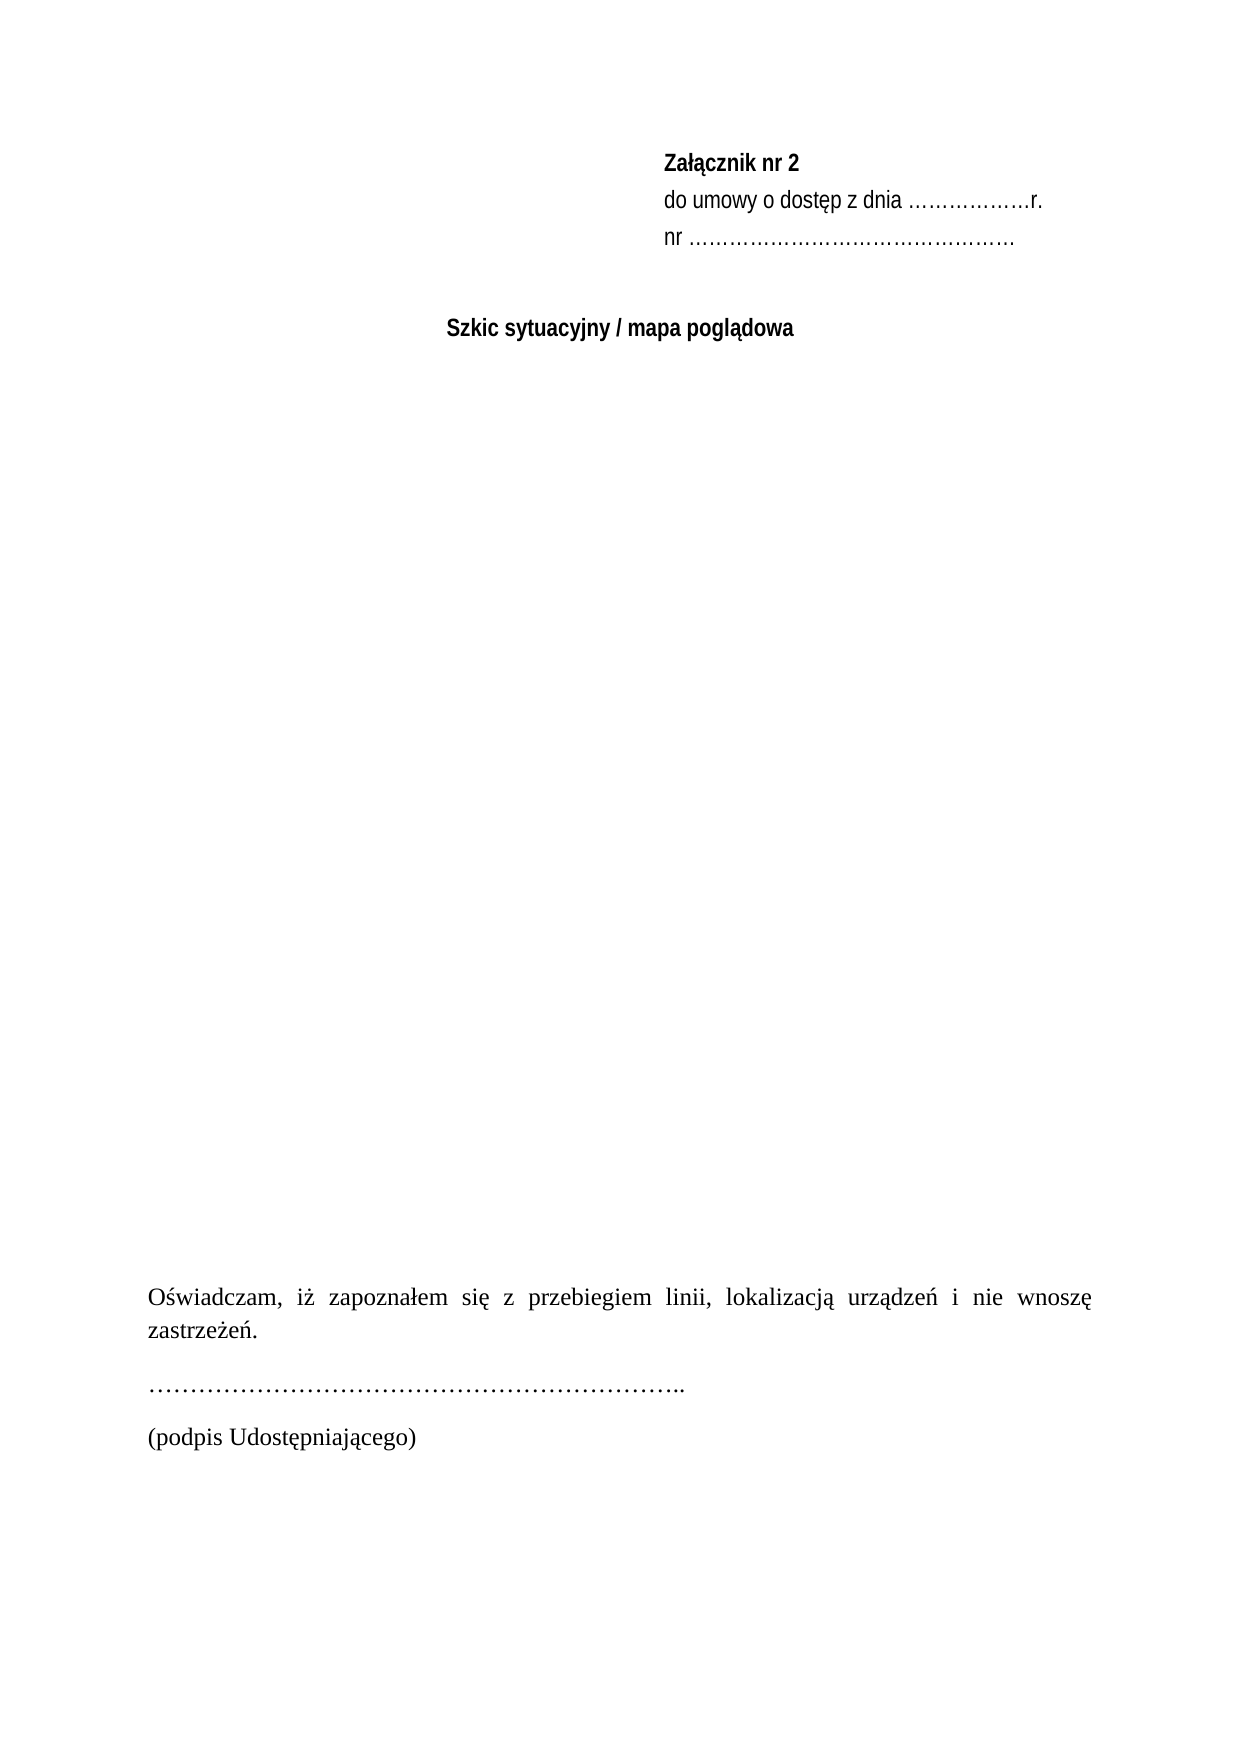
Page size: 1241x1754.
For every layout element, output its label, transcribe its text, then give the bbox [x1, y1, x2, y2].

text Oświadczam, iż zapoznałem się z przebiegiem linii, lokalizacją urządzeń i nie wnoszę zastrzeżeń. [148, 1282, 1093, 1343]
text nr ………………………………………… [664, 222, 1093, 250]
text (podpis Udostępniającego) [148, 1422, 1093, 1451]
text ……………………………………………………….. [148, 1369, 1093, 1397]
text Szkic sytuacyjny / mapa poglądowa [148, 313, 1093, 341]
text do umowy o dostęp z dnia ………………r. [664, 185, 1093, 213]
text Załącznik nr 2 [664, 148, 1093, 176]
